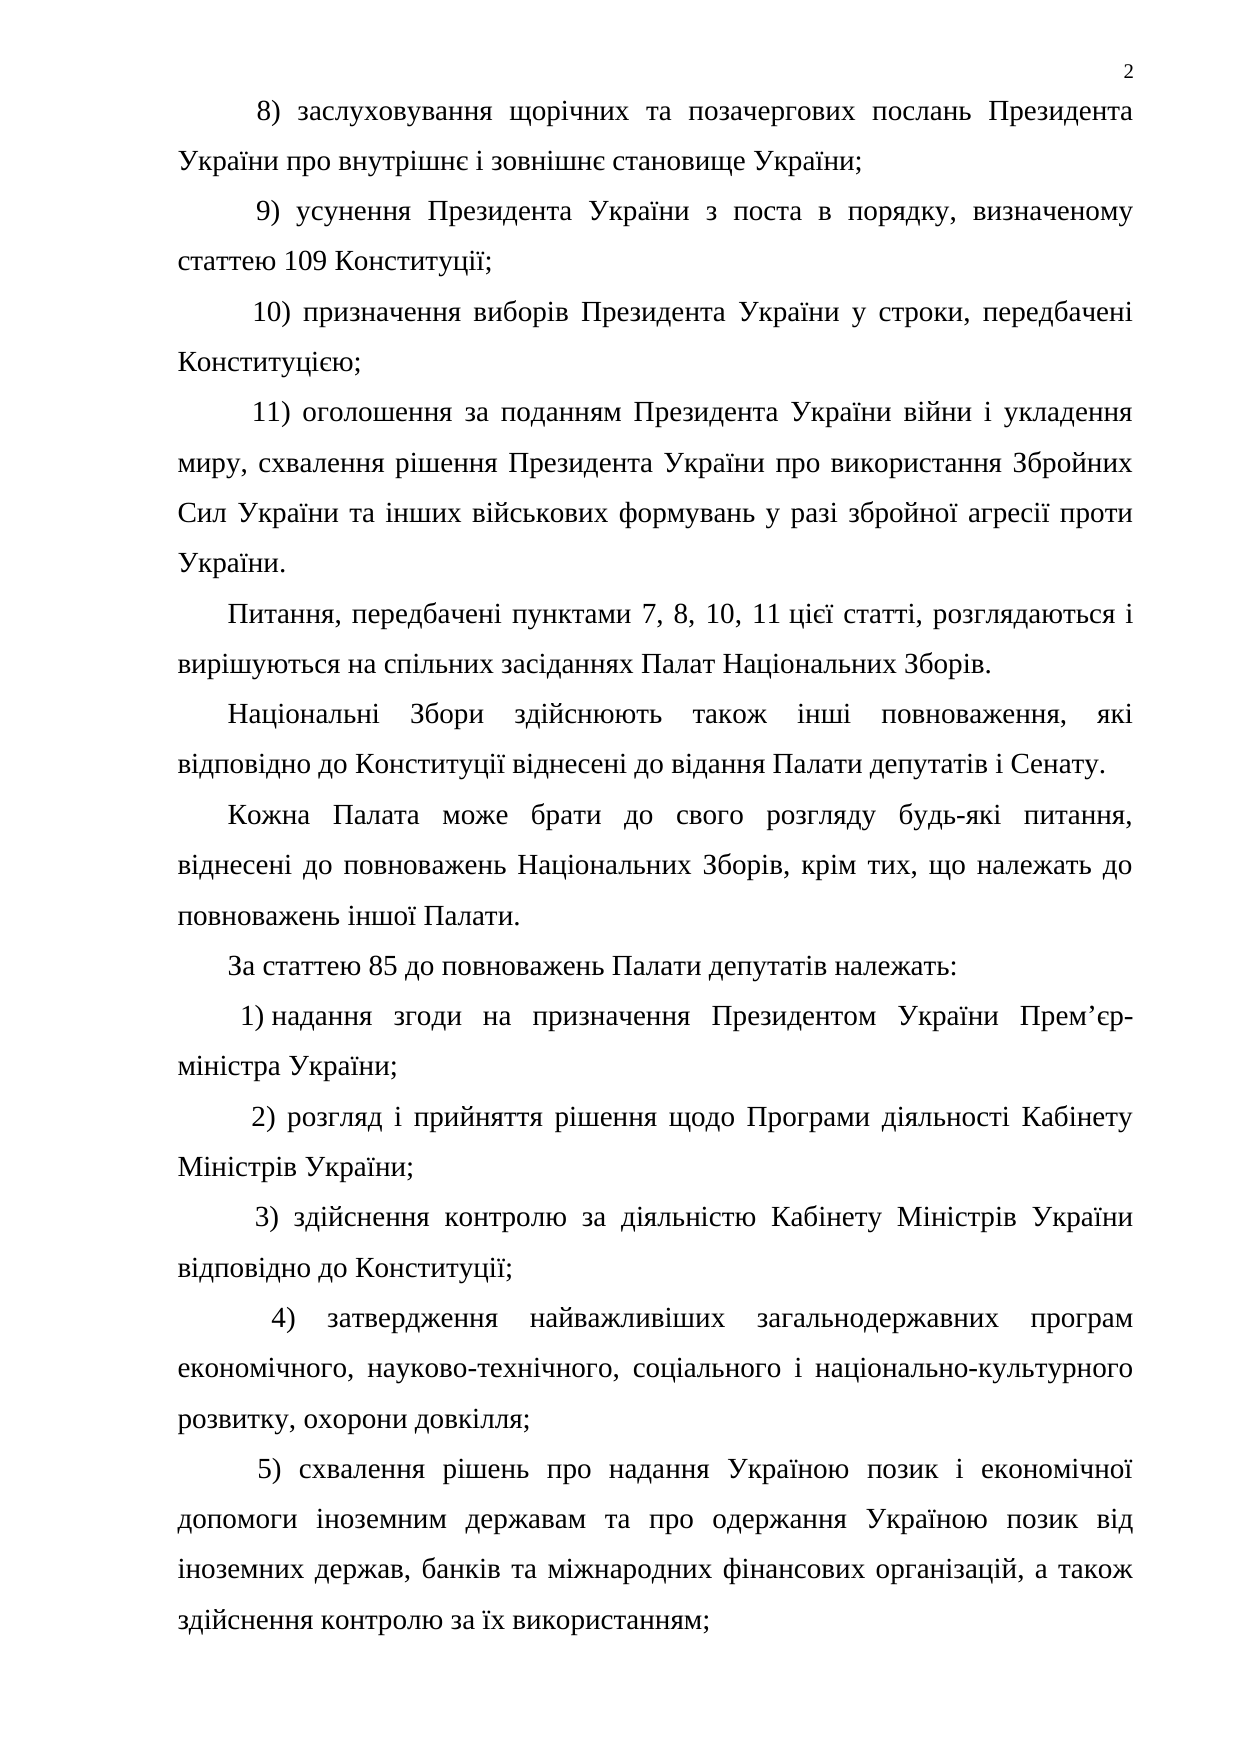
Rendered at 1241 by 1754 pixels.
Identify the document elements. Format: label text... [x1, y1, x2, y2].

text Кожна Палата може брати до свого розгляду будь-які питання, віднесені до повноважень Національних Зборів, крім тих, що належать до повноважень іншої Палати. [177, 797, 1134, 931]
text 5) схвалення рішень про надання Україною позик і економічної допомоги іноземним державам та про одержання Україною позик від іноземних держав, банків та міжнародних фінансових організацій, а також здійснення контролю за їх використанням; [177, 1451, 1134, 1636]
text 1) надання згоди на призначення Президентом України Прем’єр-міністра України; [177, 998, 1134, 1082]
text 4) затвердження найважливіших загальнодержавних програм економічного, науково-технічного, соціального і національно-культурного розвитку, охорони довкілля; [177, 1300, 1134, 1434]
text Національні Збори здійснюють також інші повноваження, які відповідно до Конституції віднесені до відання Палати депутатів і Сенату. [177, 696, 1134, 780]
text 8) заслуховування щорічних та позачергових послань Президента України про внутрішнє і зовнішнє становище України; [177, 93, 1134, 176]
text 9) усунення Президента України з поста в порядку, визначеному статтею 109 Конституції; [177, 193, 1134, 277]
text 3) здійснення контролю за діяльністю Кабінету Міністрів України відповідно до Конституції; [177, 1199, 1134, 1283]
text 10) призначення виборів Президента України у строки, передбачені Конституцією; [177, 294, 1134, 378]
text Питання, передбачені пунктами 7, 8, 10, 11 цієї статті, розглядаються і вирішуються на спільних засіданнях Палат Національних Зборів. [177, 596, 1134, 679]
text 11) оголошення за поданням Президента України війни і укладення миру, схвалення рішення Президента України про використання Збройних Сил України та інших військових формувань у разі збройної агресії проти України. [177, 394, 1134, 579]
text 2) розгляд і прийняття рішення щодо Програми діяльності Кабінету Міністрів України; [177, 1099, 1134, 1183]
text За статтею 85 до повноважень Палати депутатів належать: [177, 948, 1134, 981]
